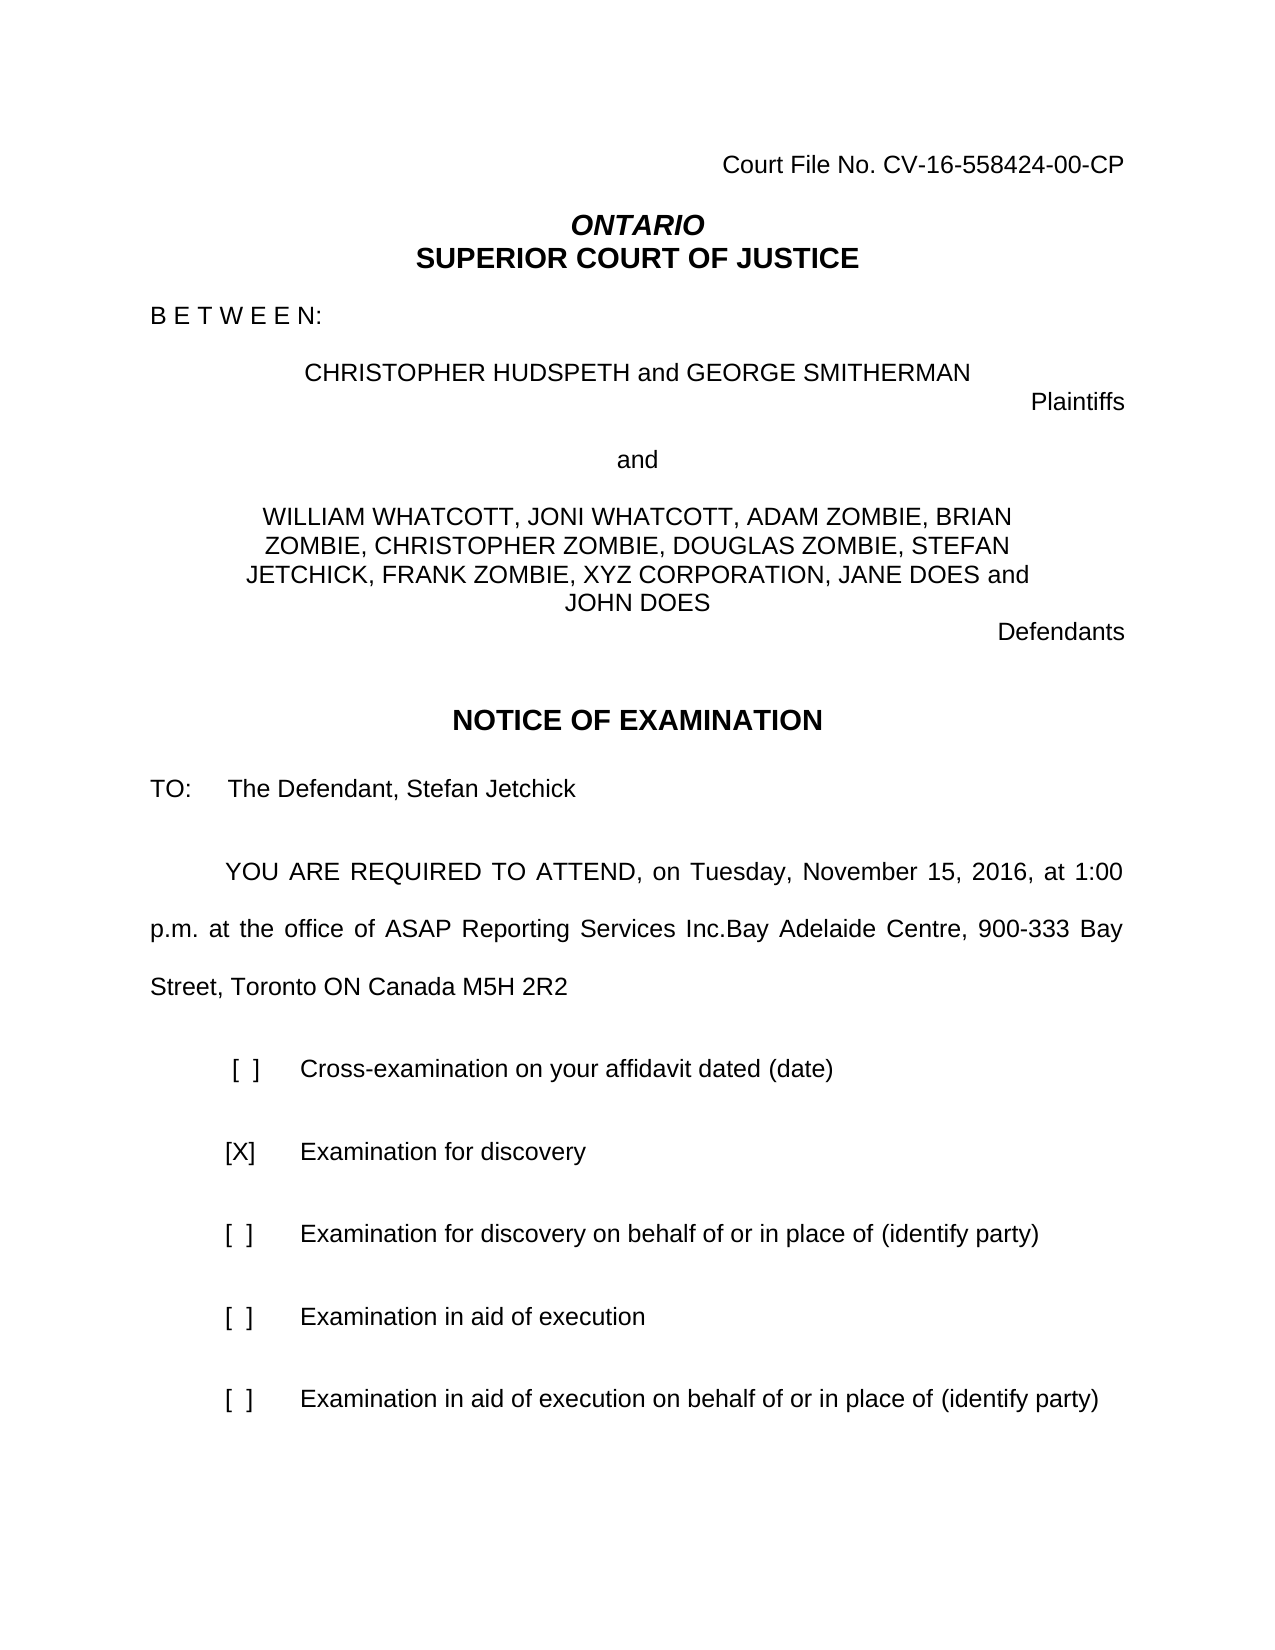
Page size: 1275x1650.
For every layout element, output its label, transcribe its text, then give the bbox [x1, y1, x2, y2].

table_header TO: [138, 775, 215, 832]
text Court File No. CV-16-558424-00-CP [150, 150, 1125, 179]
subtitle NOTICE OF EXAMINATION [150, 703, 1125, 737]
text ONTARIO [225, 207, 1050, 241]
text [ ] Examination for discovery on behalf of or in place of [150, 1219, 1125, 1248]
text and [225, 445, 1050, 473]
text Defendants [150, 617, 1125, 646]
text B E T W E E N: [150, 301, 1125, 330]
text [ ] Examination in aid of execution [150, 1302, 1125, 1331]
text [X] Examination for discovery [150, 1137, 1125, 1166]
text YOU ARE REQUIRED TO ATTEND, on Tuesday, November 15, 2016, at 1:00 p.m. at the office of ASAP Reporting Services Inc.Bay Adelaide Centre, 900-333 Bay Street, Toronto ON Canada M5H 2R2 [150, 857, 1125, 1001]
table_header The Defendant, Stefan Jetchick [215, 775, 1143, 832]
text [ ] Cross-examination on your affidavit dated [150, 1054, 1125, 1083]
text CHRISTOPHER HUDSPETH and GEORGE SMITHERMAN [225, 358, 1050, 387]
text SUPERIOR COURT OF JUSTICE [225, 241, 1050, 274]
text WILLIAM WHATCOTT, JONI WHATCOTT, ADAM ZOMBIE, BRIAN ZOMBIE, CHRISTOPHER ZOMBIE, DOUGLAS ZOMBIE, STEFAN JETCHICK, FRANK ZOMBIE, XYZ CORPORATION, JANE DOES and JOHN DOES [225, 502, 1050, 617]
text Plaintiffs [150, 387, 1125, 416]
text [ ] Examination in aid of execution on behalf of or in place of [150, 1384, 1125, 1413]
